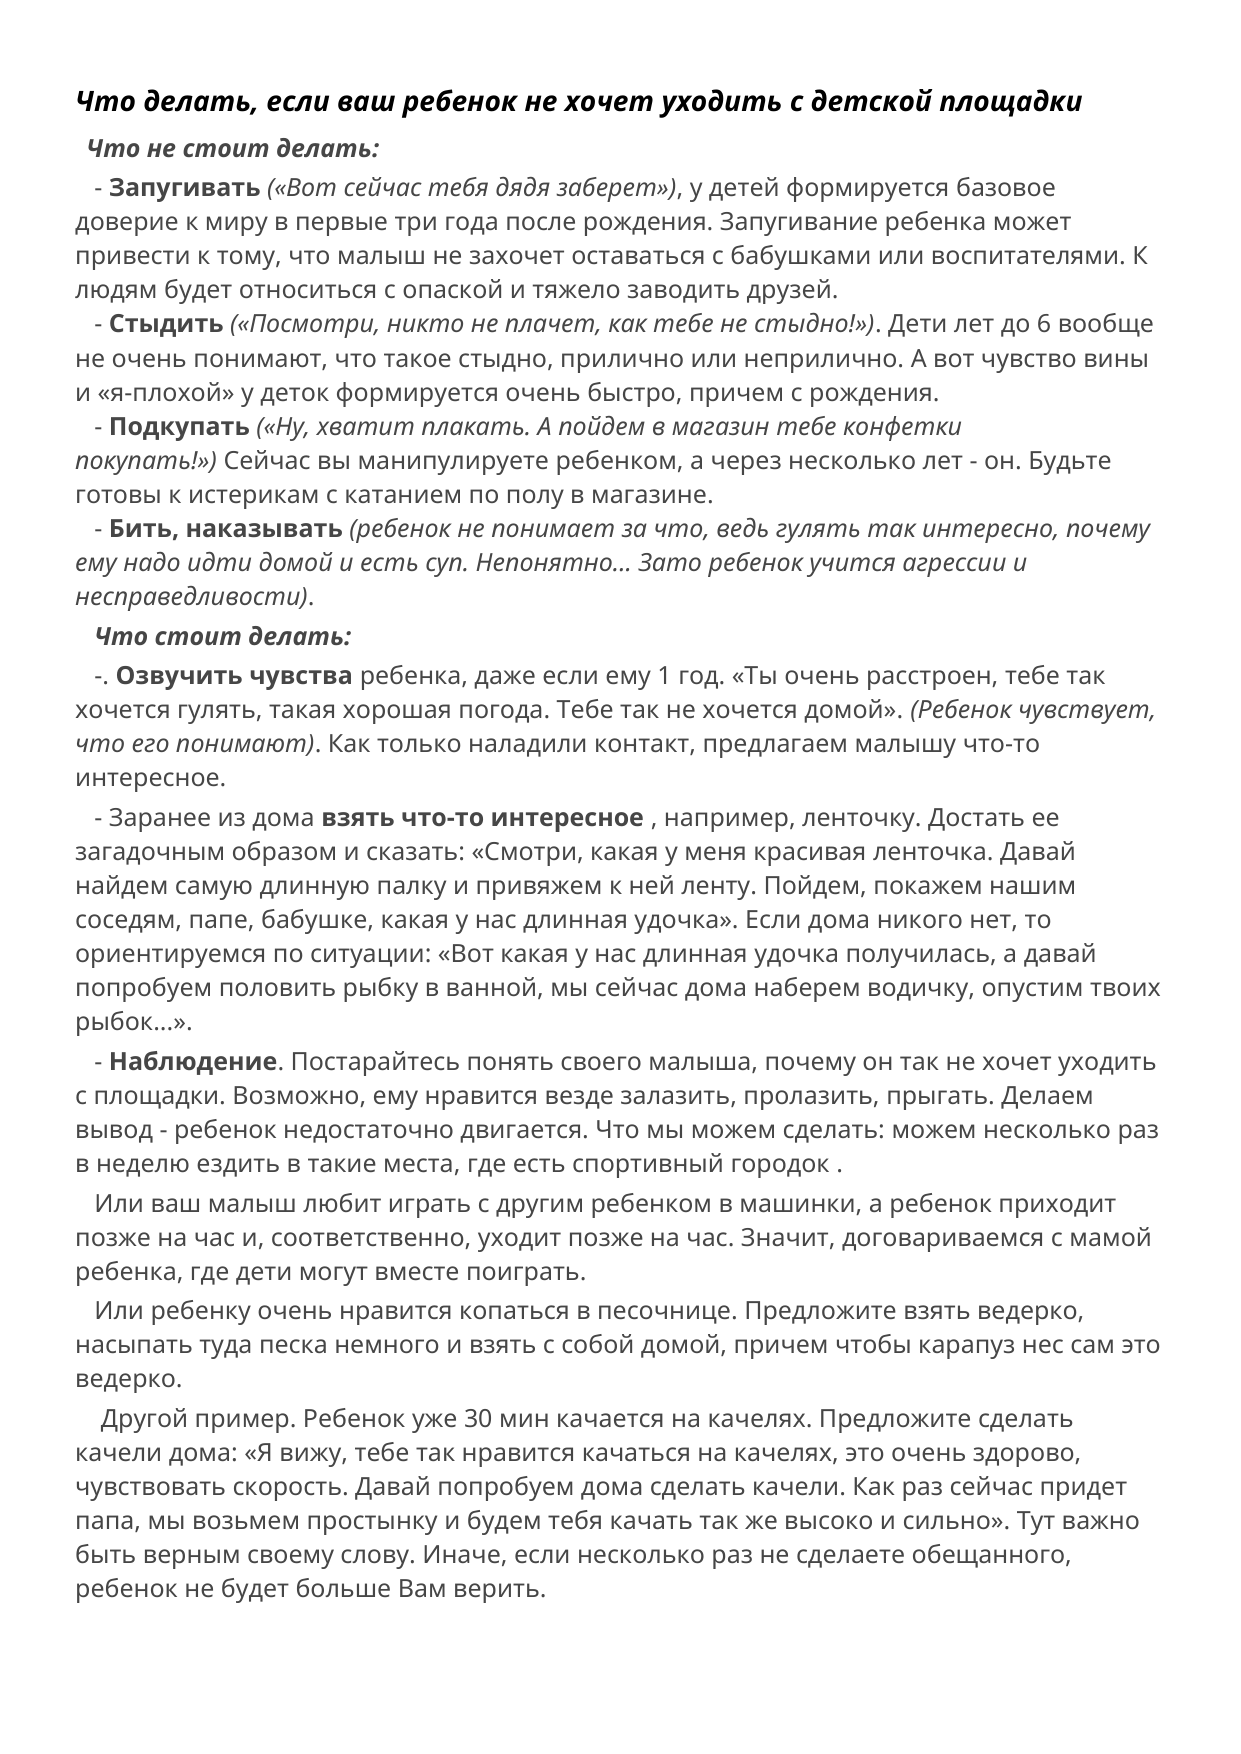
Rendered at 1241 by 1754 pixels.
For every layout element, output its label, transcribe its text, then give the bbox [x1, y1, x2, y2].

text - Запугивать («Вот сейчас тебя дядя заберет»), у детей формируется базовое доверие к миру в первые три года после рождения. Запугивание ребенка может привести к тому, что малыш не захочет оставаться с бабушками или воспитателями. К людям будет относиться с опаской и тяжело заводить друзей. [75, 170, 1165, 306]
text - Заранее из дома взять что-то интересное , например, ленточку. Достать ее загадочным образом и сказать: «Смотри, какая у меня красивая ленточка. Давай найдем самую длинную палку и привяжем к ней ленту. Пойдем, покажем нашим соседям, папе, бабушке, какая у нас длинная удочка». Если дома никого нет, то ориентируемся по ситуации: «Вот какая у нас длинная удочка получилась, а давай попробуем половить рыбку в ванной, мы сейчас дома наберем водичку, опустим твоих рыбок...». [75, 799, 1165, 1038]
text Или ваш малыш любит играть с другим ребенком в машинки, а ребенок приходит позже на час и, соответственно, уходит позже на час. Значит, договариваемся с мамой ребенка, где дети могут вместе поиграть. [75, 1185, 1165, 1287]
text Или ребенку очень нравится копаться в песочнице. Предложите взять ведерко, насыпать туда песка немного и взять с собой домой, причем чтобы карапуз нес сам это ведерко. [75, 1293, 1165, 1395]
text Другой пример. Ребенок уже 30 мин качается на качелях. Предложите сделать качели дома: «Я вижу, тебе так нравится качаться на качелях, это очень здорово, чувствовать скорость. Давай попробуем дома сделать качели. Как раз сейчас придет папа, мы возьмем простынку и будем тебя качать так же высоко и сильно». Тут важно быть верным своему слову. Иначе, если несколько раз не сделаете обещанного, ребенок не будет больше Вам верить. [75, 1401, 1165, 1605]
text - Наблюдение. Постарайтесь понять своего малыша, почему он так не хочет уходить с площадки. Возможно, ему нравится везде залазить, пролазить, прыгать. Делаем вывод - ребенок недостаточно двигается. Что мы можем сделать: можем несколько раз в неделю ездить в такие места, где есть спортивный городок . [75, 1043, 1165, 1180]
text - Бить, наказывать (ребенок не понимает за что, ведь гулять так интересно, почему ему надо идти домой и есть суп. Непонятно... Зато ребенок учится агрессии и несправедливости). [75, 511, 1165, 613]
text - Стыдить («Посмотри, никто не плачет, как тебе не стыдно!»). Дети лет до 6 вообще не очень понимают, что такое стыдно, прилично или неприлично. А вот чувство вины и «я-плохой» у деток формируется очень быстро, причем с рождения. [75, 306, 1165, 408]
text - Подкупать («Ну, хватит плакать. А пойдем в магазин тебе конфетки покупать!») Сейчас вы манипулируете ребенком, а через несколько лет - он. Будьте готовы к истерикам с катанием по полу в магазине. [75, 408, 1165, 511]
text Что делать, если ваш ребенок не хочет уходить с детской площадки [75, 81, 1154, 120]
text -. Озвучить чувства ребенка, даже если ему 1 год. «Ты очень расстроен, тебе так хочется гулять, такая хорошая погода. Тебе так не хочется домой». (Ребенок чувствует, что его понимают). Как только наладили контакт, предлагаем малышу что-то интересное. [75, 658, 1165, 794]
text Что не стоит делать: [86, 125, 1154, 164]
text Что стоит делать: [75, 618, 1165, 652]
